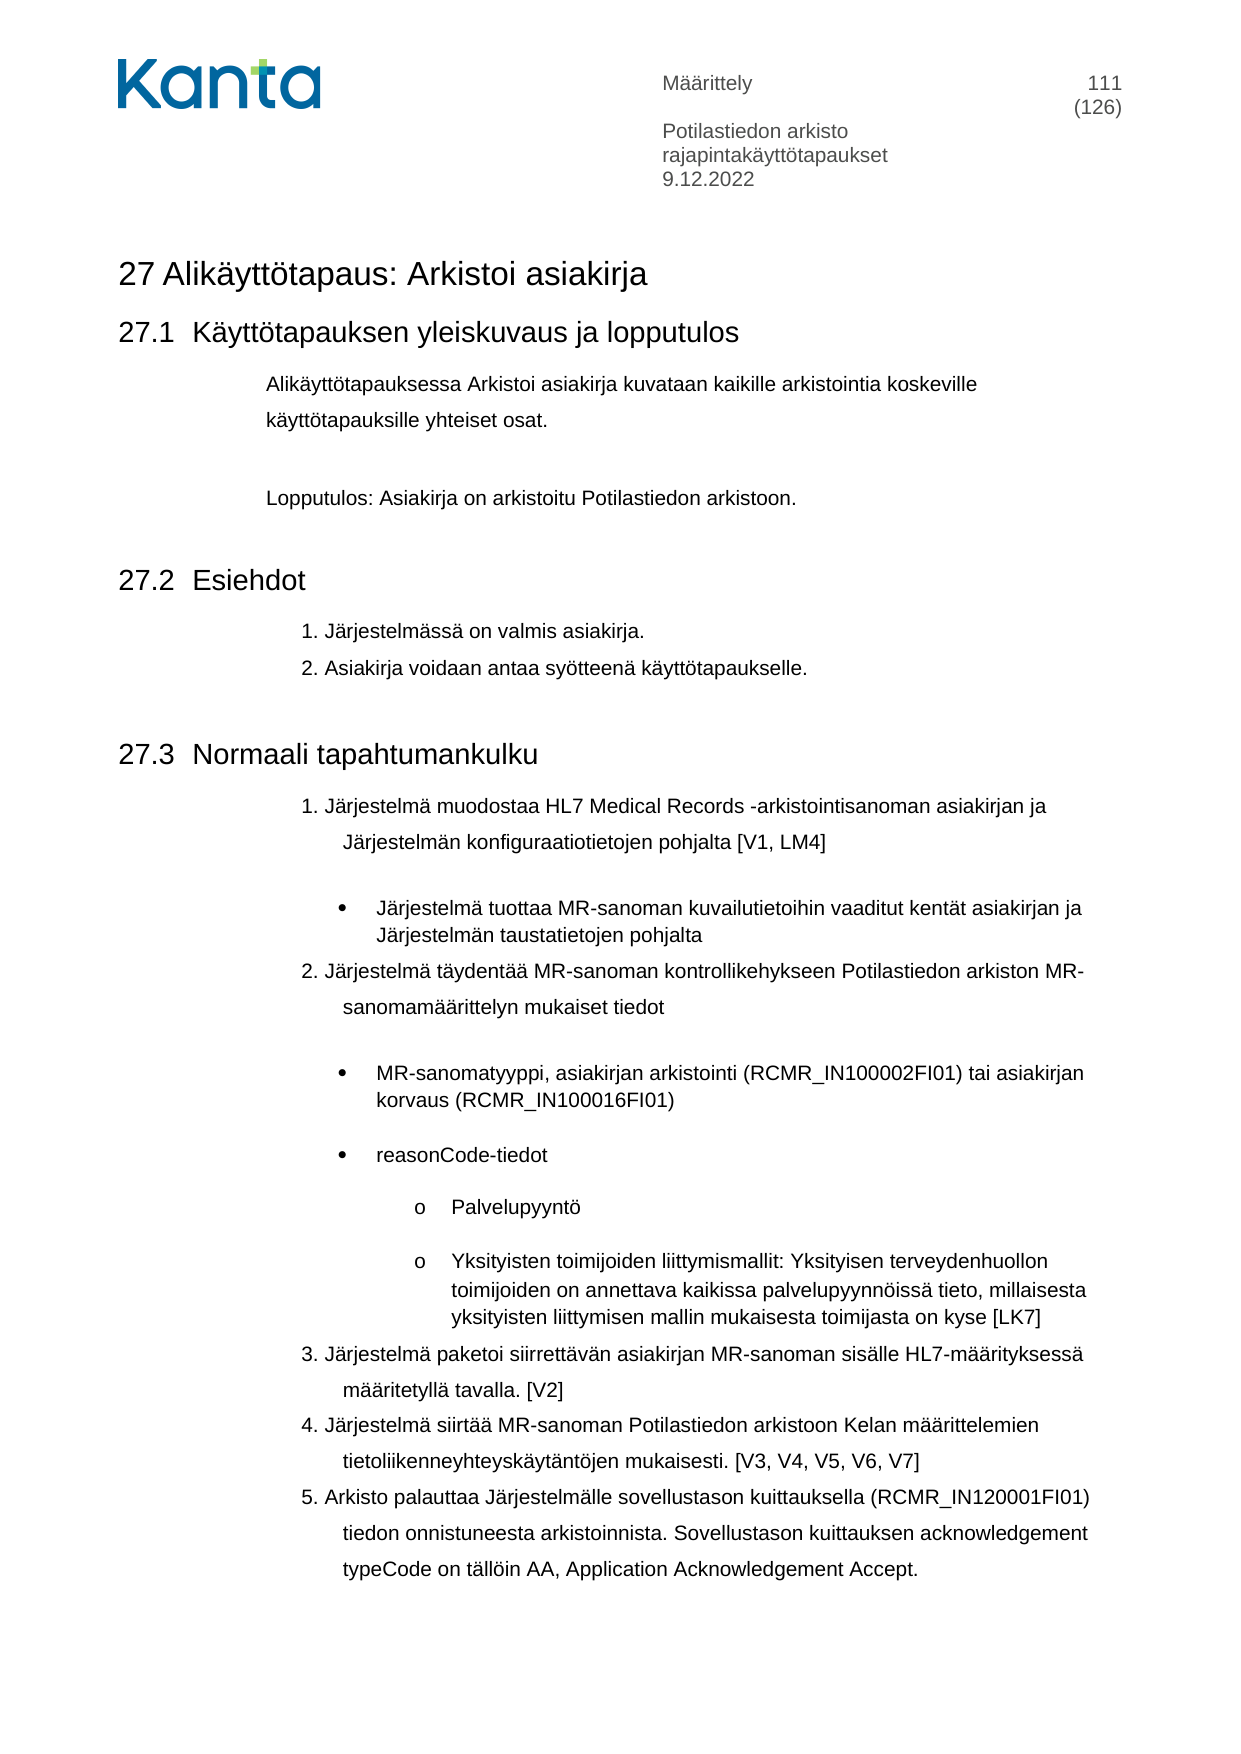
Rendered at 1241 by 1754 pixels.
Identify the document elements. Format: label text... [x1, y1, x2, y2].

text Alikäyttötapauksessa Arkistoi asiakirja kuvataan kaikille arkistointia koskeville käyttötapauksille yhteiset osat. [266, 372, 1122, 432]
subtitle Normaali tapahtumankulku [118, 737, 1122, 771]
list Järjestelmä siirtää MR-sanoman Potilastiedon arkistoon Kelan määrittelemien tietoliikenneyhteyskäytäntöjen mukaisesti. [V3, V4, V5, V6, V7] [301, 1413, 1122, 1473]
subtitle Alikäyttötapaus: Arkistoi asiakirja [118, 254, 1122, 292]
subtitle Esiehdot [118, 563, 1122, 596]
list Yksityisten toimijoiden liittymismallit: Yksityisen terveydenhuollon toimijoiden on annettava kaikissa palvelupyynnöissä tieto, millaisesta yksityisten liittymisen mallin mukaisesta toimijasta on kyse [LK7] [414, 1248, 1122, 1329]
list Asiakirja voidaan antaa syötteenä käyttötapaukselle. [301, 655, 1122, 679]
list MR-sanomatyyppi, asiakirjan arkistointi (RCMR_IN100002FI01) tai asiakirjan korvaus (RCMR_IN100016FI01) [339, 1058, 1122, 1112]
list Järjestelmä tuottaa MR-sanoman kuvailutietoihin vaaditut kentät asiakirjan ja Järjestelmän taustatietojen pohjalta [339, 892, 1122, 947]
list Palvelupyyntö [414, 1193, 1122, 1221]
list reasonCode-tiedot [339, 1139, 1122, 1166]
list Arkisto palauttaa Järjestelmälle sovellustason kuittauksella (RCMR_IN120001FI01) tiedon onnistuneesta arkistoinnista. Sovellustason kuittauksen acknowledgement typeCode on tällöin AA, Application Acknowledgement Accept. [301, 1485, 1122, 1581]
list Järjestelmä paketoi siirrettävän asiakirjan MR-sanoman sisälle HL7-määrityksessä määritetyllä tavalla. [V2] [301, 1341, 1122, 1401]
list Järjestelmä täydentää MR-sanoman kontrollikehykseen Potilastiedon arkiston MR-sanomamäärittelyn mukaiset tiedot [301, 959, 1122, 1019]
text Lopputulos: Asiakirja on arkistoitu Potilastiedon arkistoon. [266, 485, 1122, 509]
list Järjestelmä muodostaa HL7 Medical Records -arkistointisanoman asiakirjan ja Järjestelmän konfiguraatiotietojen pohjalta [V1, LM4] [301, 793, 1122, 853]
list Järjestelmässä on valmis asiakirja. [301, 619, 1122, 643]
picture [118, 59, 321, 109]
subtitle Käyttötapauksen yleiskuvaus ja lopputulos [118, 315, 1122, 349]
